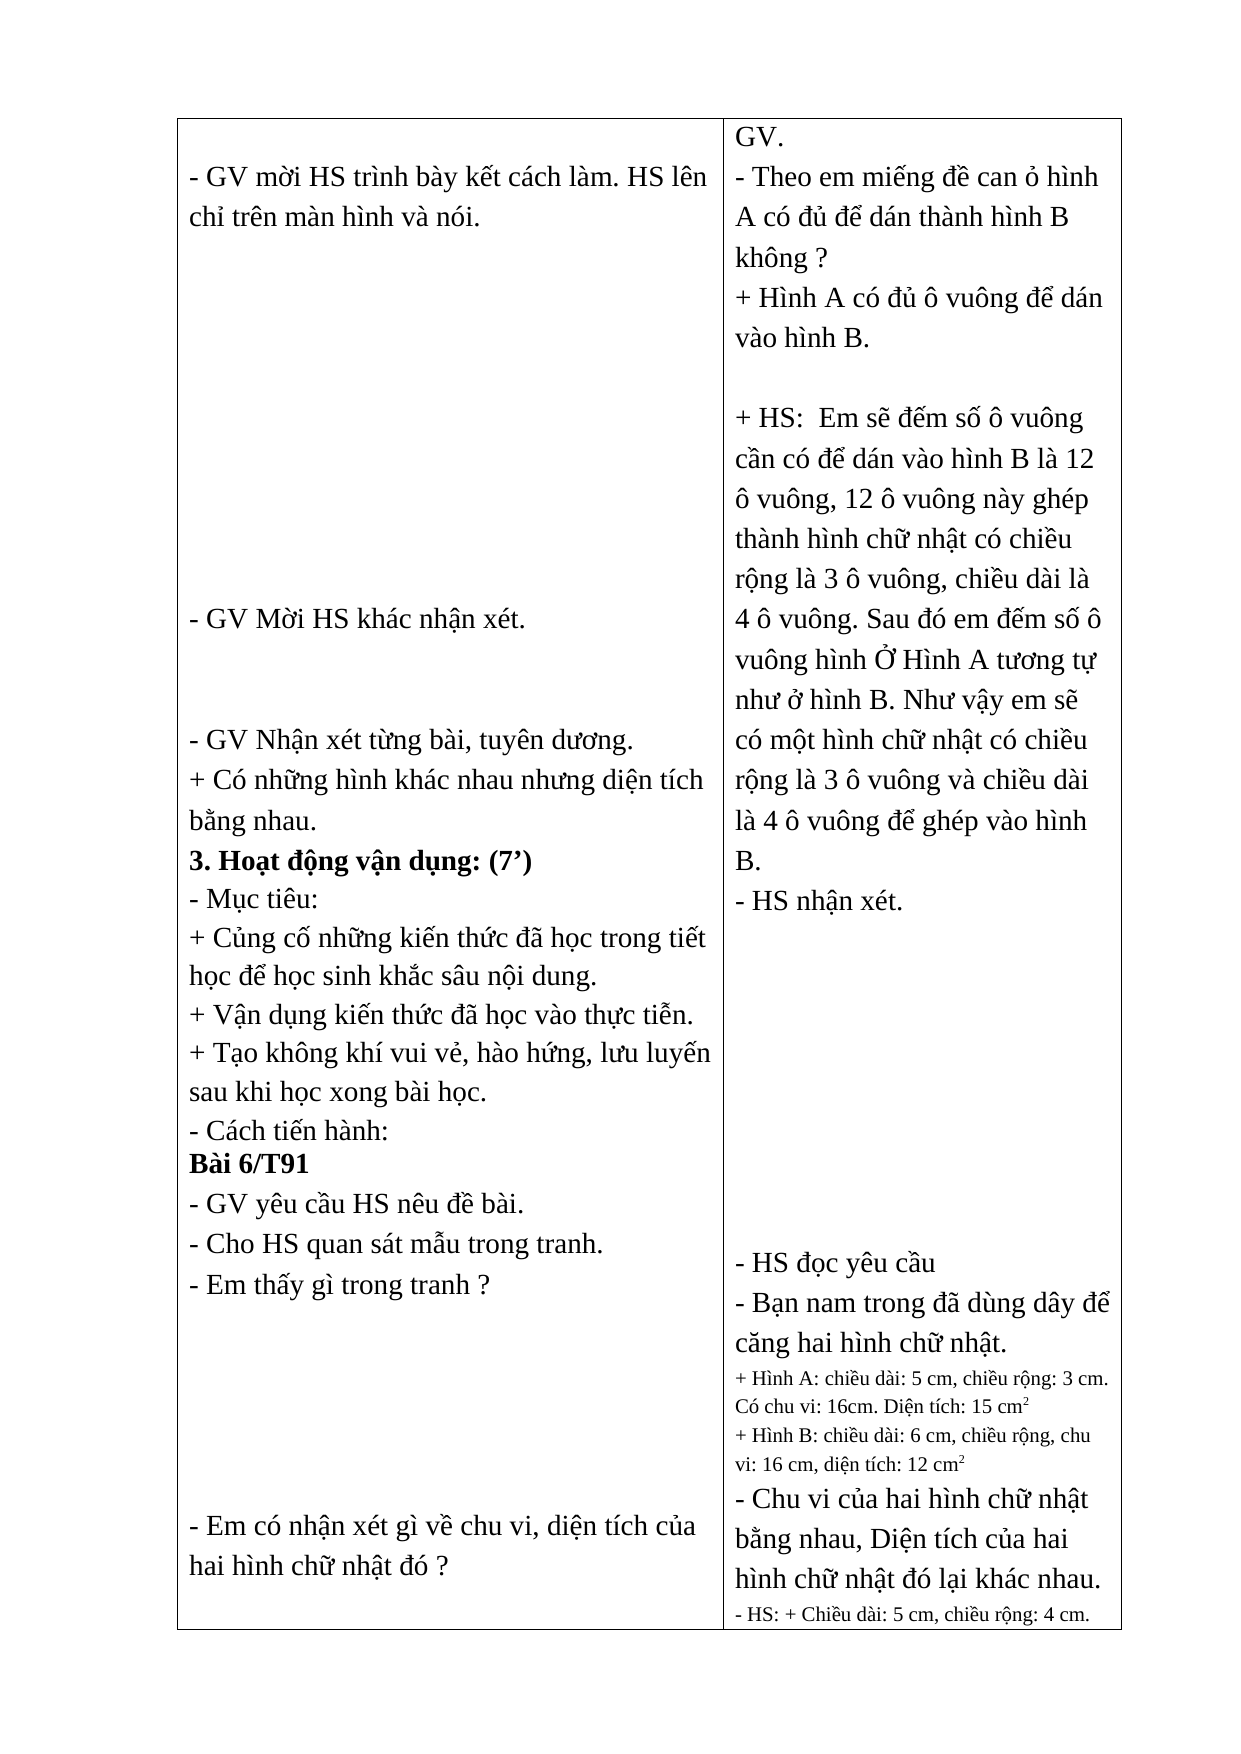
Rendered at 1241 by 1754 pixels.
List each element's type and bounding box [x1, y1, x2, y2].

table_cell [724, 119, 1121, 1629]
table_cell [178, 119, 723, 1629]
